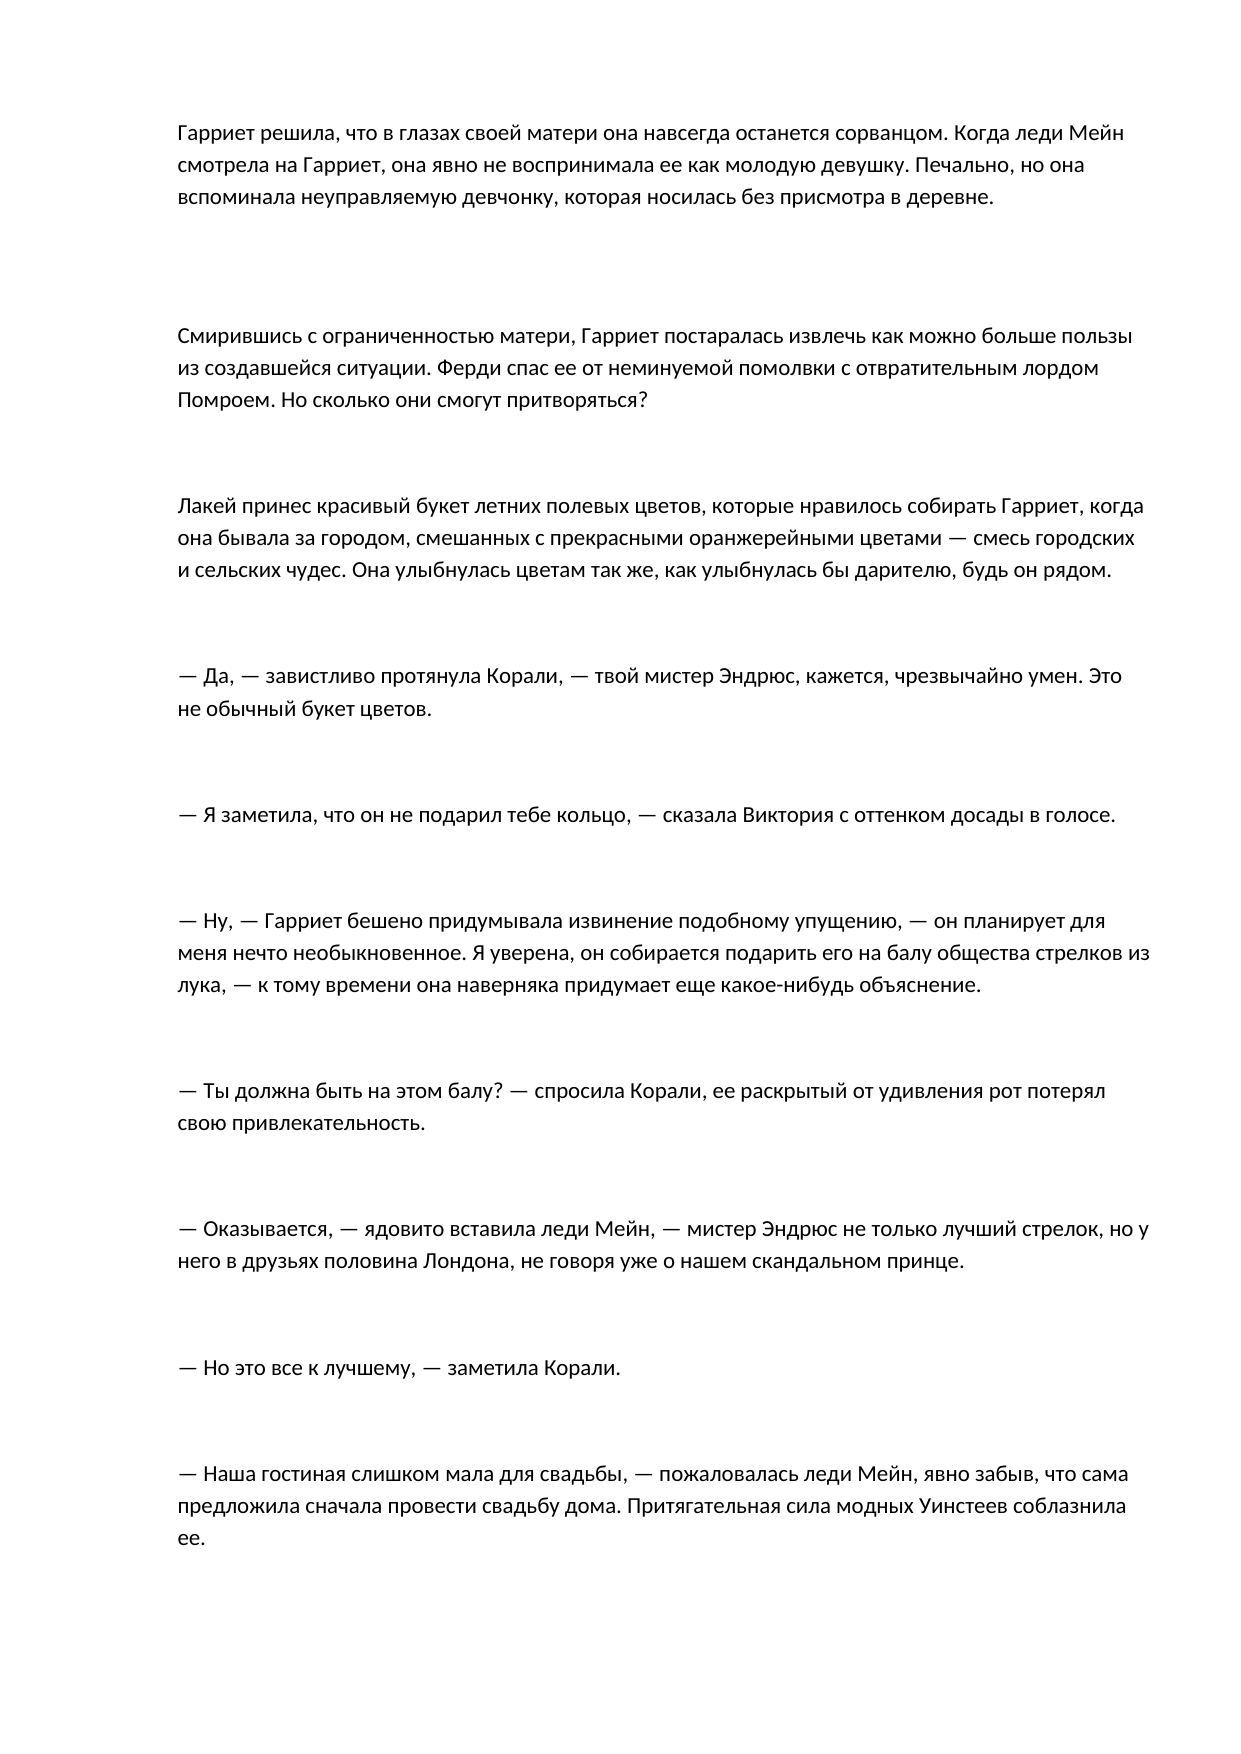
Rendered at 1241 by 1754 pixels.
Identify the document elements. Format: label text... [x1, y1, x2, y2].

text Смирившись с ограниченностью матери, Гарриет постаралась извлечь как можно больше пользы из создавшейся ситуации. Ферди спас ее от неминуемой помолвки с отвратительным лордом Помроем. Но сколько они смогут притворяться? [177, 321, 1152, 413]
text Лакей принес красивый букет летних полевых цветов, которые нравилось собирать Гарриет, когда она бывала за городом, смешанных с прекрасными оранжерейными цветами — смесь городских и сельских чудес. Она улыбнулась цветам так же, как улыбнулась бы дарителю, будь он рядом. [177, 491, 1152, 583]
text — Да, — завистливо протянула Корали, — твой мистер Эндрюс, кажется, чрезвычайно умен. Это не обычный букет цветов. [177, 662, 1152, 722]
text — Оказывается, — ядовито вставила леди Мейн, — мистер Эндрюс не только лучший стрелок, но у него в друзьях половина Лондона, не говоря уже о нашем скандальном принце. [177, 1214, 1152, 1275]
text — Но это все к лучшему, — заметила Корали. [177, 1353, 1152, 1381]
text Гарриет решила, что в глазах своей матери она навсегда останется сорванцом. Когда леди Мейн смотрела на Гарриет, она явно не воспринимала ее как молодую девушку. Печально, но она вспоминала неуправляемую девчонку, которая носилась без присмотра в деревне. [177, 118, 1152, 243]
text — Я заметила, что он не подарил тебе кольцо, — сказала Виктория с оттенком досады в голосе. [177, 800, 1152, 828]
text — Наша гостиная слишком мала для свадьбы, — пожаловалась леди Мейн, явно забыв, что сама предложила сначала провести свадьбу дома. Притягательная сила модных Уинстеев соблазнила ее. [177, 1459, 1152, 1551]
text — Ты должна быть на этом балу? — спросила Корали, ее раскрытый от удивления рот потерял свою привлекательность. [177, 1076, 1152, 1136]
text — Ну, — Гарриет бешено придумывала извинение подобному упущению, — он планирует для меня нечто необыкновенное. Я уверена, он собирается подарить его на балу общества стрелков из лука, — к тому времени она наверняка придумает еще какое-нибудь объяснение. [177, 906, 1152, 998]
